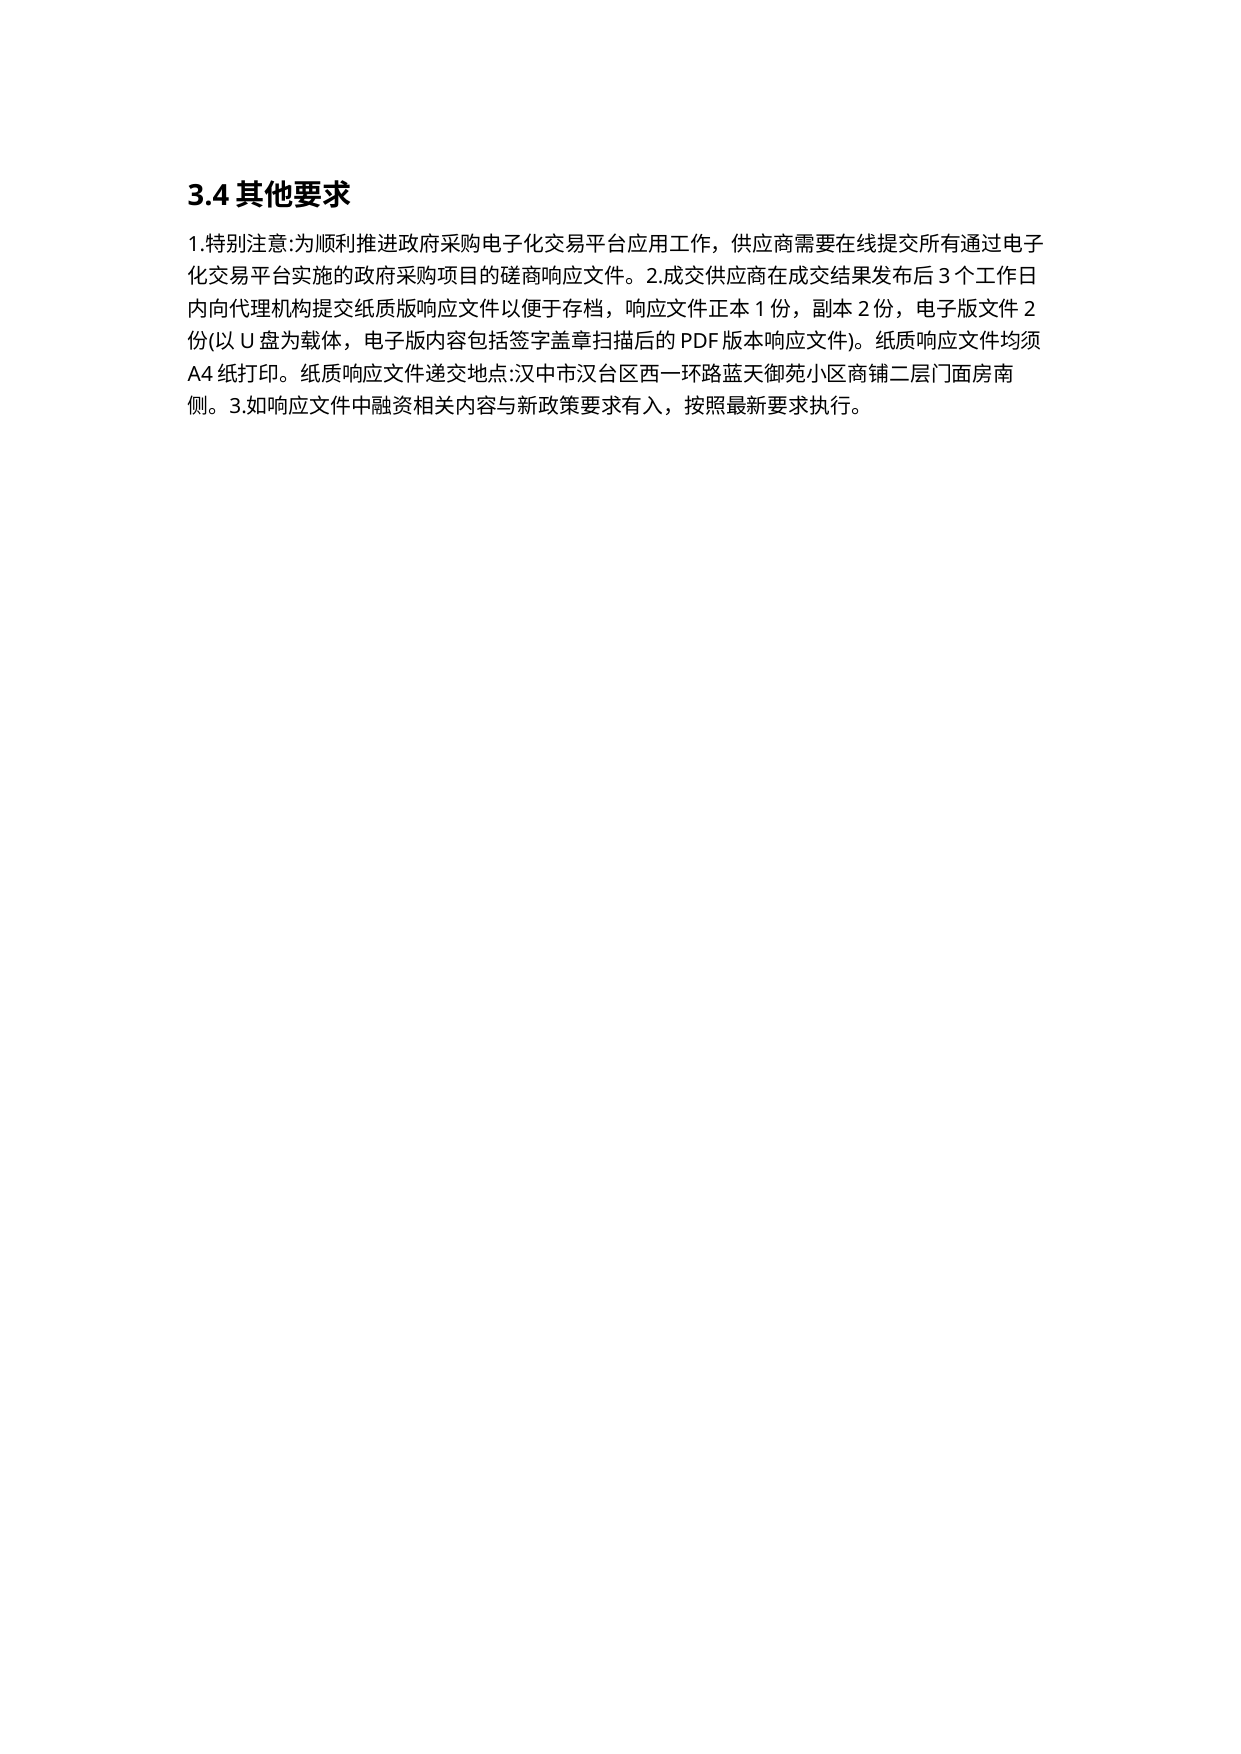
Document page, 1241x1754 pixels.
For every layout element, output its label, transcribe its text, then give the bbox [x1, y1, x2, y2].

text 1.特别注意:为顺利推进政府采购电子化交易平台应用工作，供应商需要在线提交所有通过电子化交易平台实施的政府采购项目的磋商响应文件。2.成交供应商在成交结果发布后3个工作日内向代理机构提交纸质版响应文件以便于存档，响应文件正本1份，副本2份，电子版文件2份(以U盘为载体，电子版内容包括签字盖章扫描后的PDF版本响应文件)。纸质响应文件均须A4纸打印。纸质响应文件递交地点:汉中市汉台区西一环路蓝天御苑小区商铺二层门面房南侧。3.如响应文件中融资相关内容与新政策要求有入，按照最新要求执行。 [187, 227, 1053, 422]
text 3.4其他要求 [187, 162, 1053, 227]
